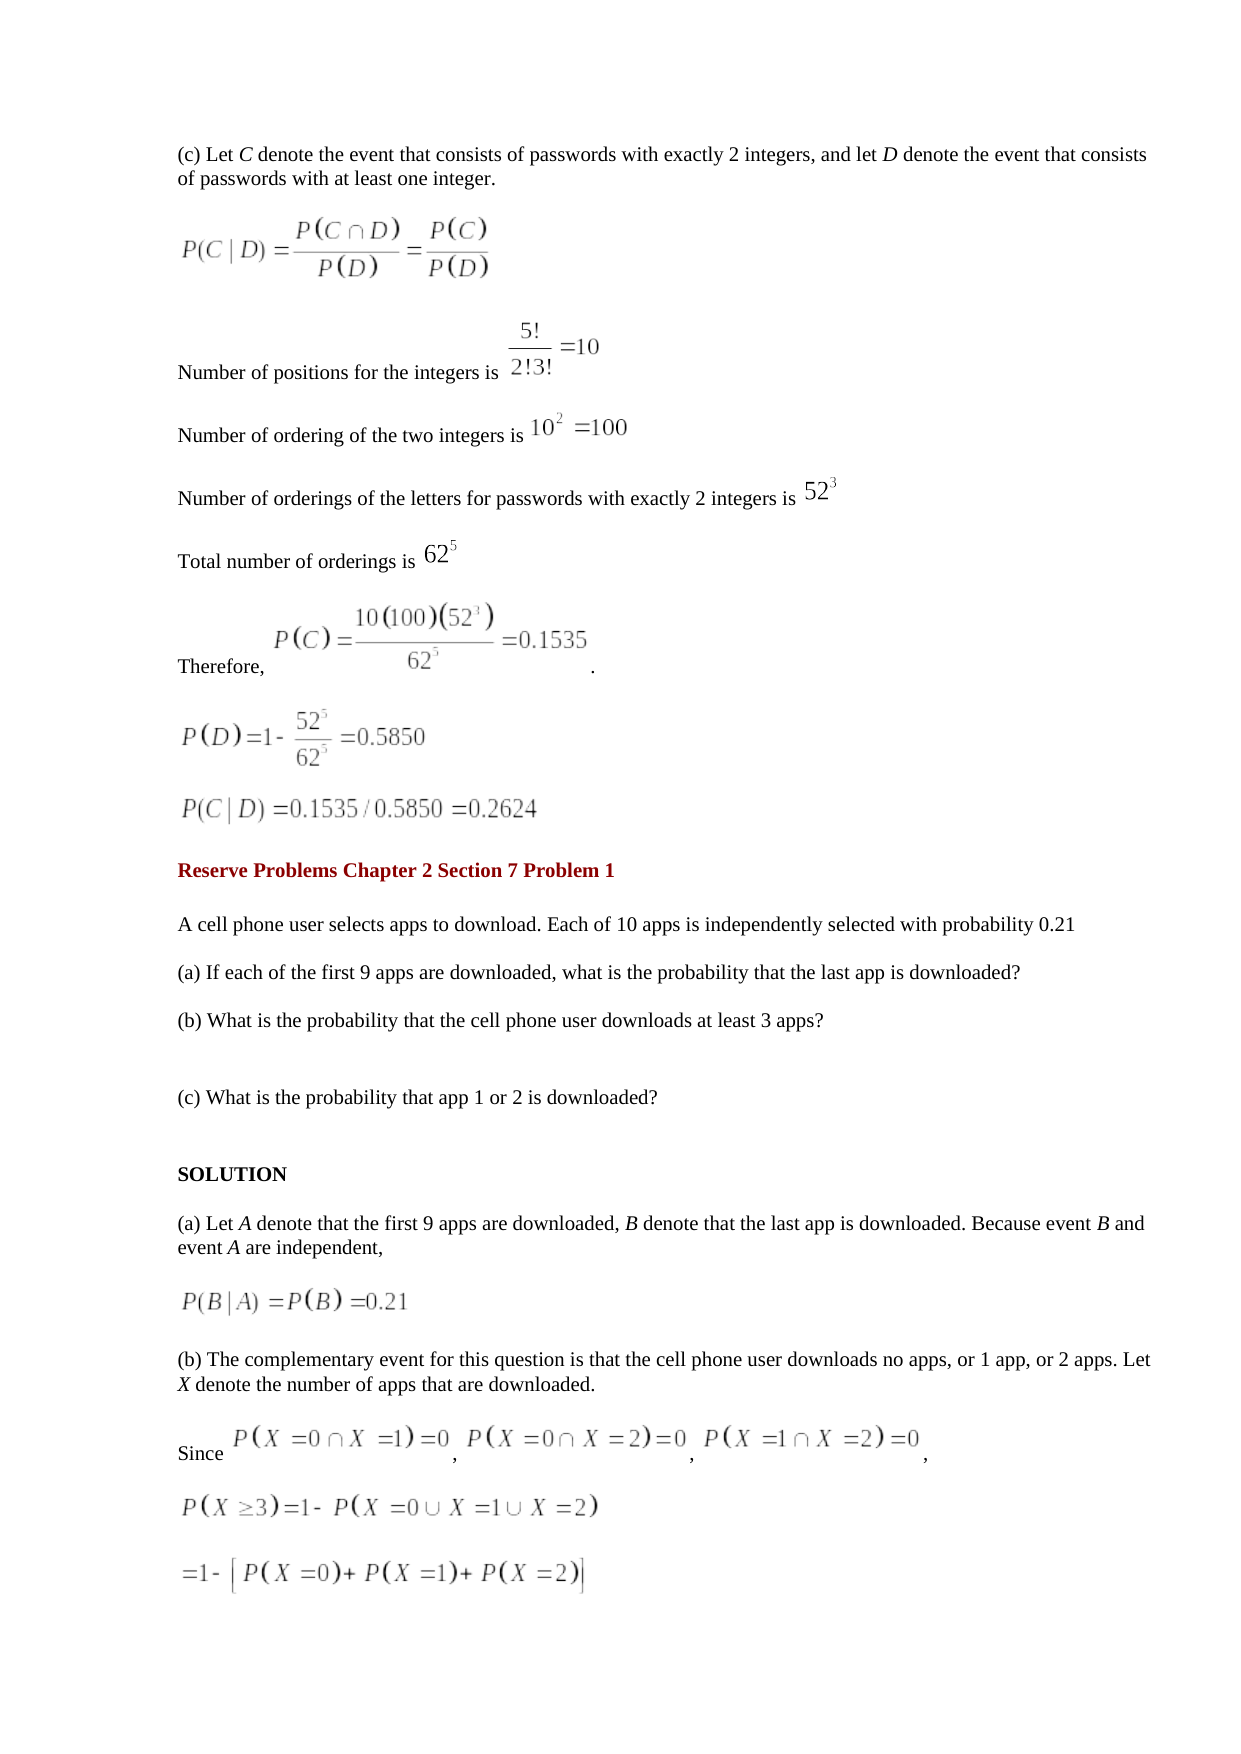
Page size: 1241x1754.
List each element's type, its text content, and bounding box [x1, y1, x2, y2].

text A cell phone user selects apps to download. Each of 10 apps is independently selected with probability 0.21 (a) If each of the first 9 apps are downloaded, what is the probability that the last app is downloaded? (b) What is the probability that the cell phone user downloads at least 3 apps? [177, 912, 1152, 1032]
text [177, 118, 1152, 190]
text Number of orderings of the letters for passwords with exactly 2 integers is [177, 447, 1152, 510]
text Therefore, . [177, 573, 1152, 678]
text (c) What is the probability that app 1 or 2 is downloaded? [177, 1061, 1152, 1133]
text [177, 1162, 1152, 1623]
text Number of ordering of the two integers is [177, 384, 1152, 447]
text Reserve Problems Chapter 2 Section 7 Problem 1 [177, 858, 1152, 882]
text Total number of orderings is [177, 510, 1152, 573]
text Number of positions for the integers is [177, 291, 1152, 384]
